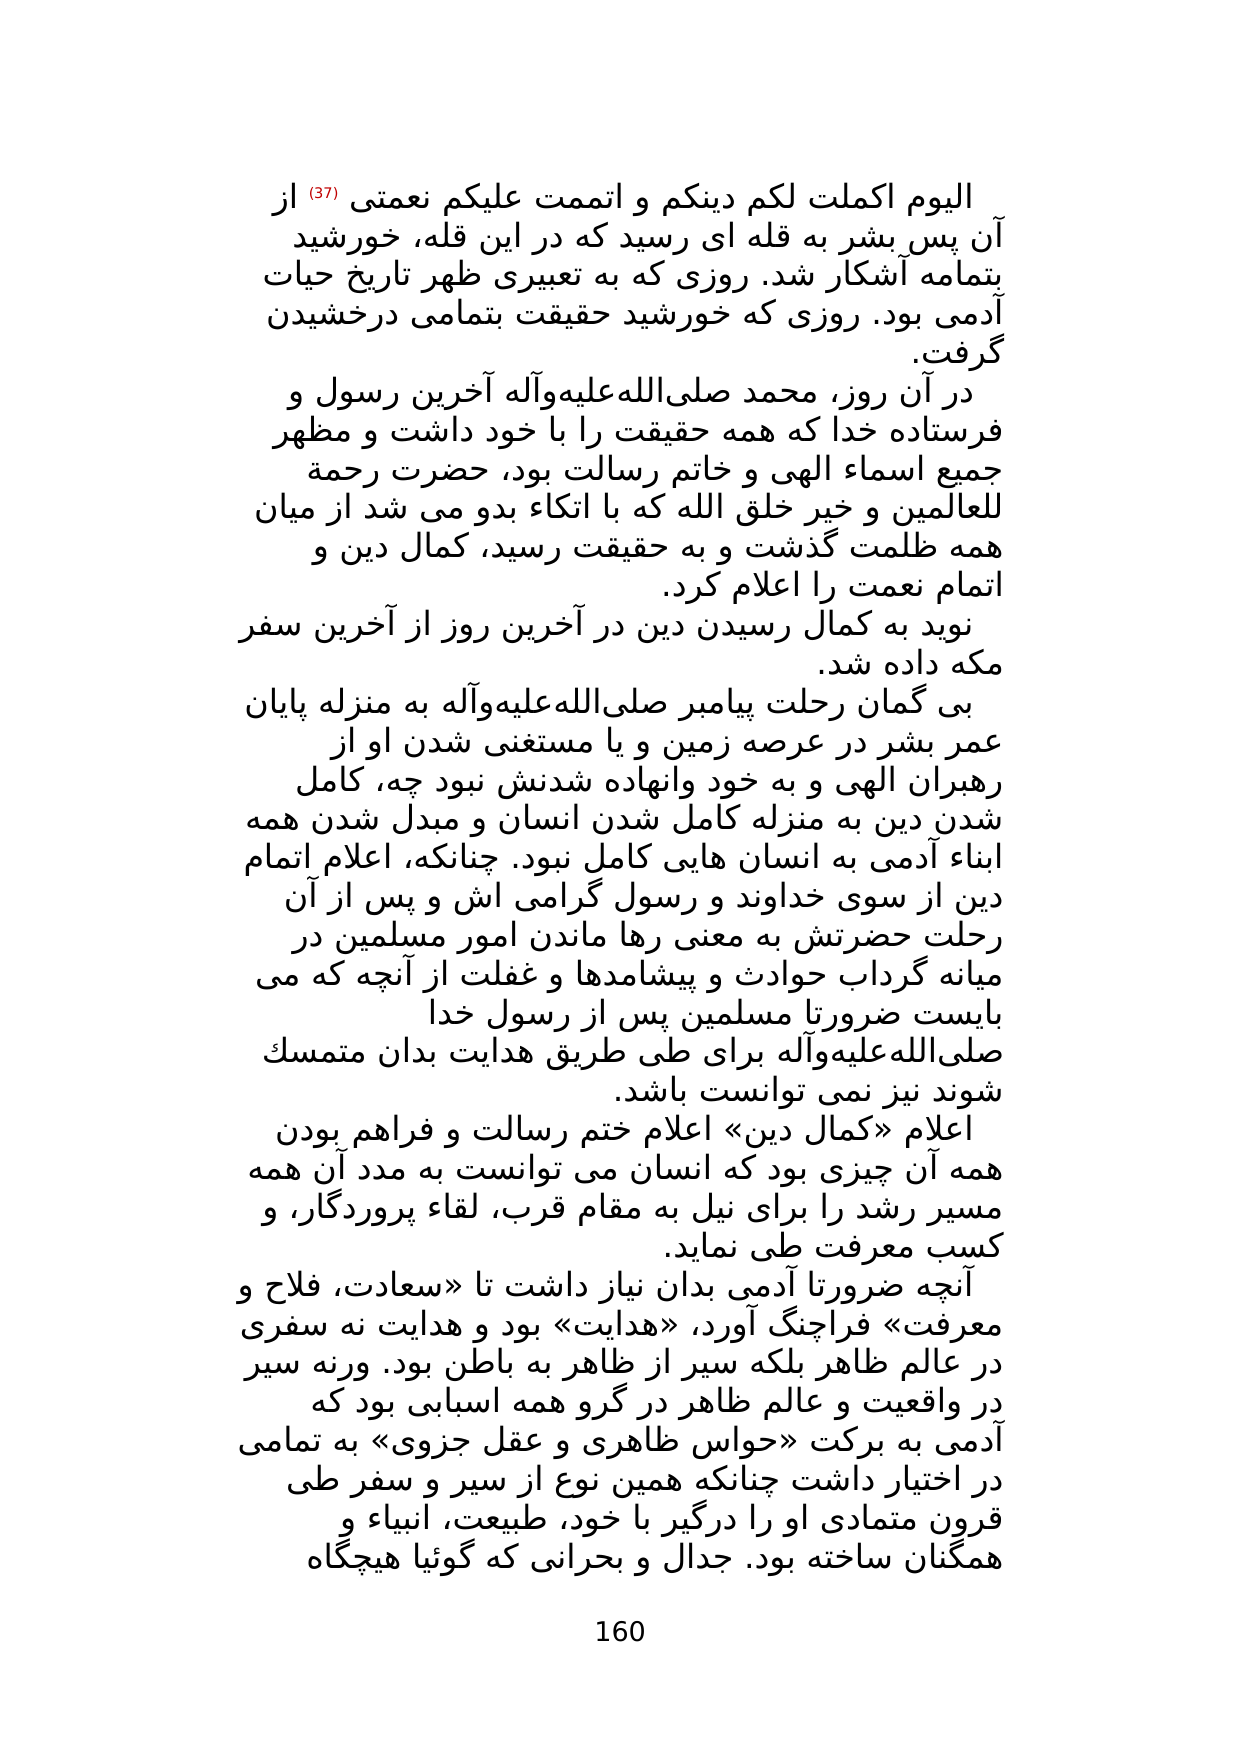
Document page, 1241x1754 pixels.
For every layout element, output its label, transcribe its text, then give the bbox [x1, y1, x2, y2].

text اعلام «كمال دين» اعلام ختم رسالت و فراهم بودن همه آن چيزى بود كه انسان مى توانست به مدد آن همه مسير رشد را براى نيل به مقام قرب، لقاء پروردگار، و كسب معرفت طى نمايد. [236, 1110, 1004, 1265]
text اليوم اكملت لكم دينكم و اتممت عليكم نعمتى (37) از آن پس بشر به قله اى رسيد كه در اين قله، خورشيد بتمامه آشكار شد. روزى كه به تعبيرى ظهر تاريخ حيات آدمى بود. روزى كه خورشيد حقيقت بتمامى درخشيدن گرفت. [236, 177, 1004, 371]
text در آن روز، محمد صلى‌الله‌عليه‌وآله آخرين رسول و فرستاده خدا كه همه حقيقت را با خود داشت و مظهر جميع اسماء الهى و خاتم رسالت بود، حضرت رحمة للعالمين و خير خلق الله كه با اتكاء بدو مى شد از ميان همه ظلمت گذشت و به حقيقت رسيد، كمال دين و اتمام نعمت را اعلام كرد. [236, 371, 1004, 604]
text نويد به كمال رسيدن دين در آخرين روز از آخرين سفر مكه داده شد. [236, 604, 1004, 682]
text بى گمان رحلت پيامبر صلى‌الله‌عليه‌وآله به منزله پايان عمر بشر در عرصه زمين و يا مستغنى شدن او از رهبران الهى و به خود وانهاده شدنش نبود چه، كامل شدن دين به منزله كامل شدن انسان و مبدل شدن همه ابناء آدمى به انسان هايى كامل نبود. چنانكه، اعلام اتمام دين از سوى خداوند و رسول گرامى اش و پس از آن رحلت حضرتش به معنى رها ماندن امور مسلمين در ميانه گرداب حوادث و پيشامدها و غفلت از آنچه كه مى بايست ضرورتا مسلمين پس از رسول خدا صلى‌الله‌عليه‌وآله براى طى طريق هدايت بدان متمسك شوند نيز نمى توانست باشد. [236, 682, 1004, 1110]
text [236, 1265, 1004, 1576]
